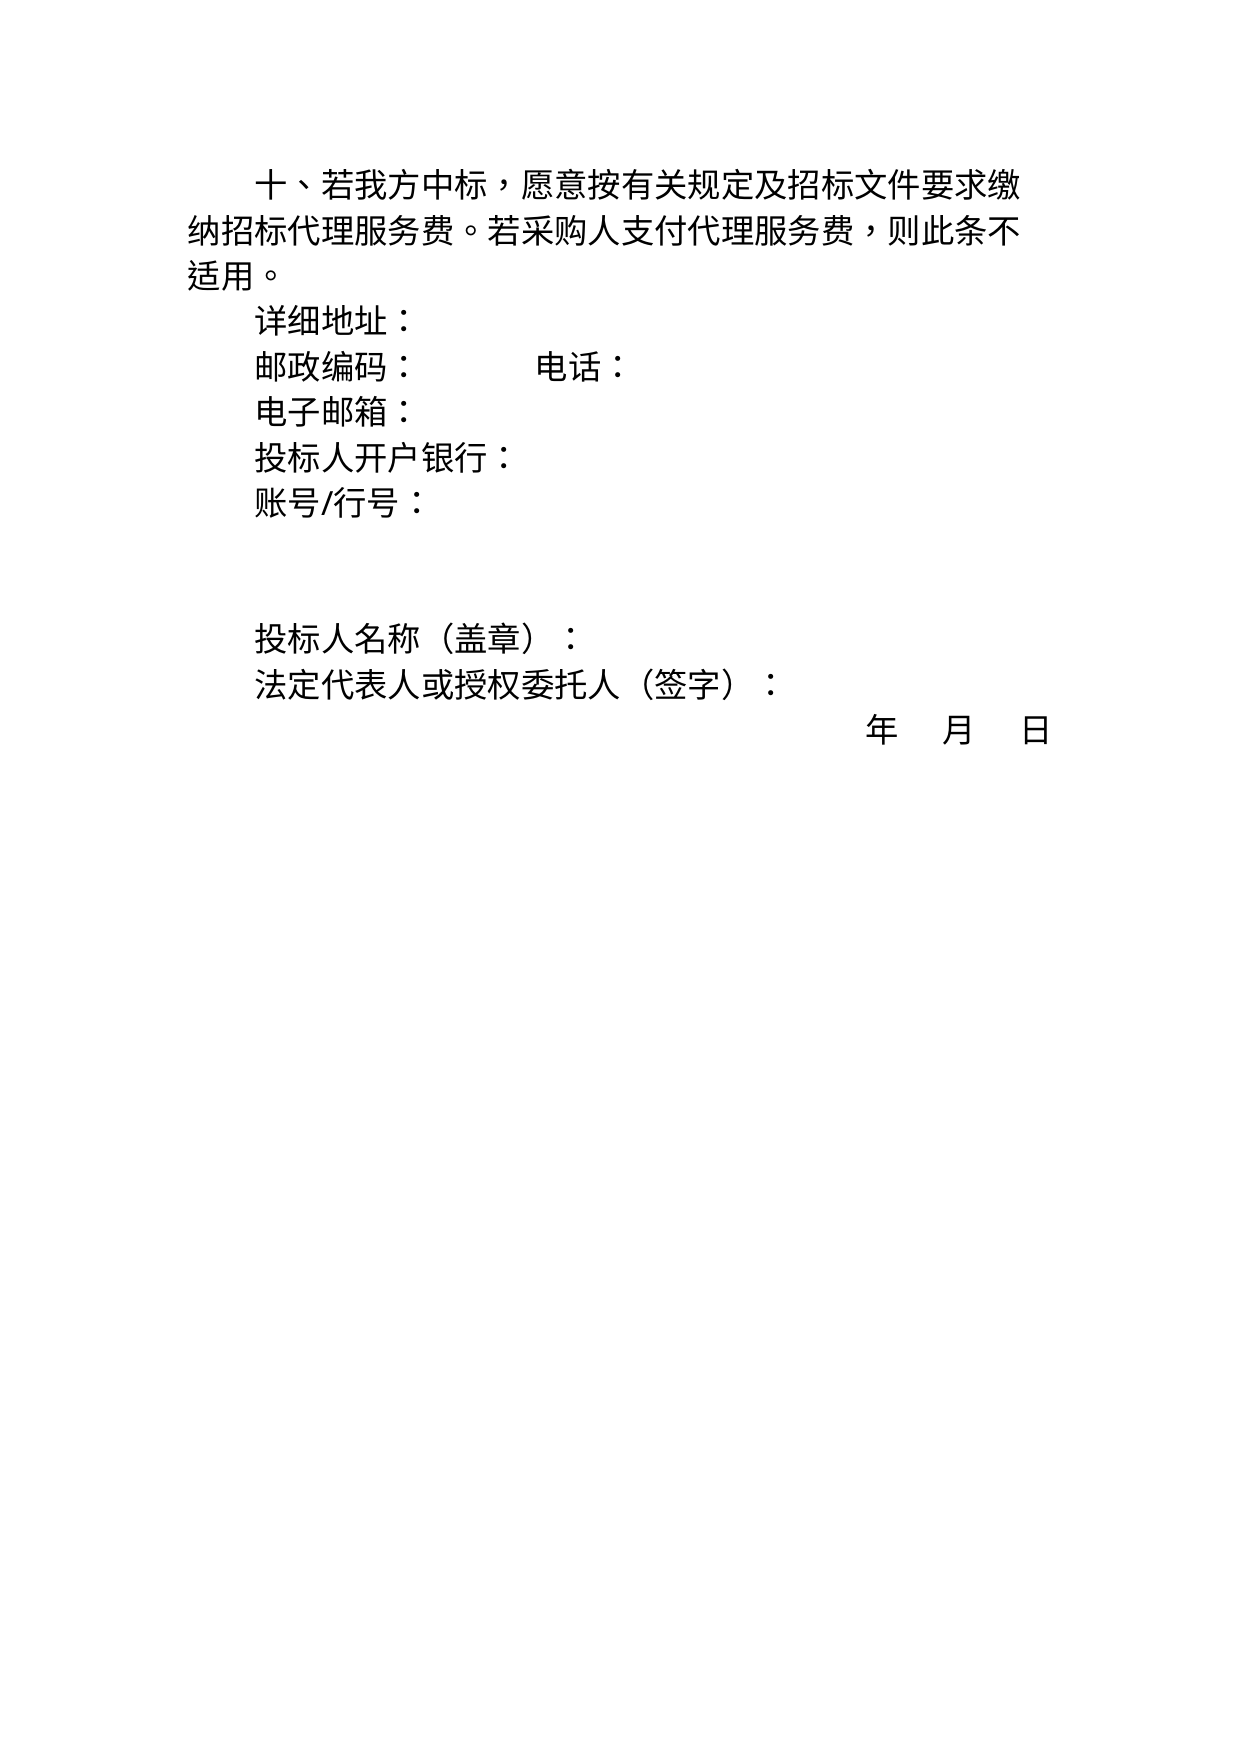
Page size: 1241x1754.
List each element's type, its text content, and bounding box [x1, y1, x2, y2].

text 投标人名称（盖章）： [187, 616, 1053, 662]
text 投标人开户银行： [187, 434, 1053, 480]
text 账号/行号： [187, 480, 1053, 525]
text 十、若我方中标，愿意按有关规定及招标文件要求缴纳招标代理服务费。若采购人支付代理服务费，则此条不适用。 [187, 162, 1053, 298]
text 电子邮箱： [187, 389, 1053, 434]
text 详细地址： [187, 298, 1053, 344]
text 邮政编码： 电话： [187, 344, 1053, 389]
text 法定代表人或授权委托人（签字）： [187, 662, 1053, 707]
text 年 月 日 [187, 707, 1053, 752]
